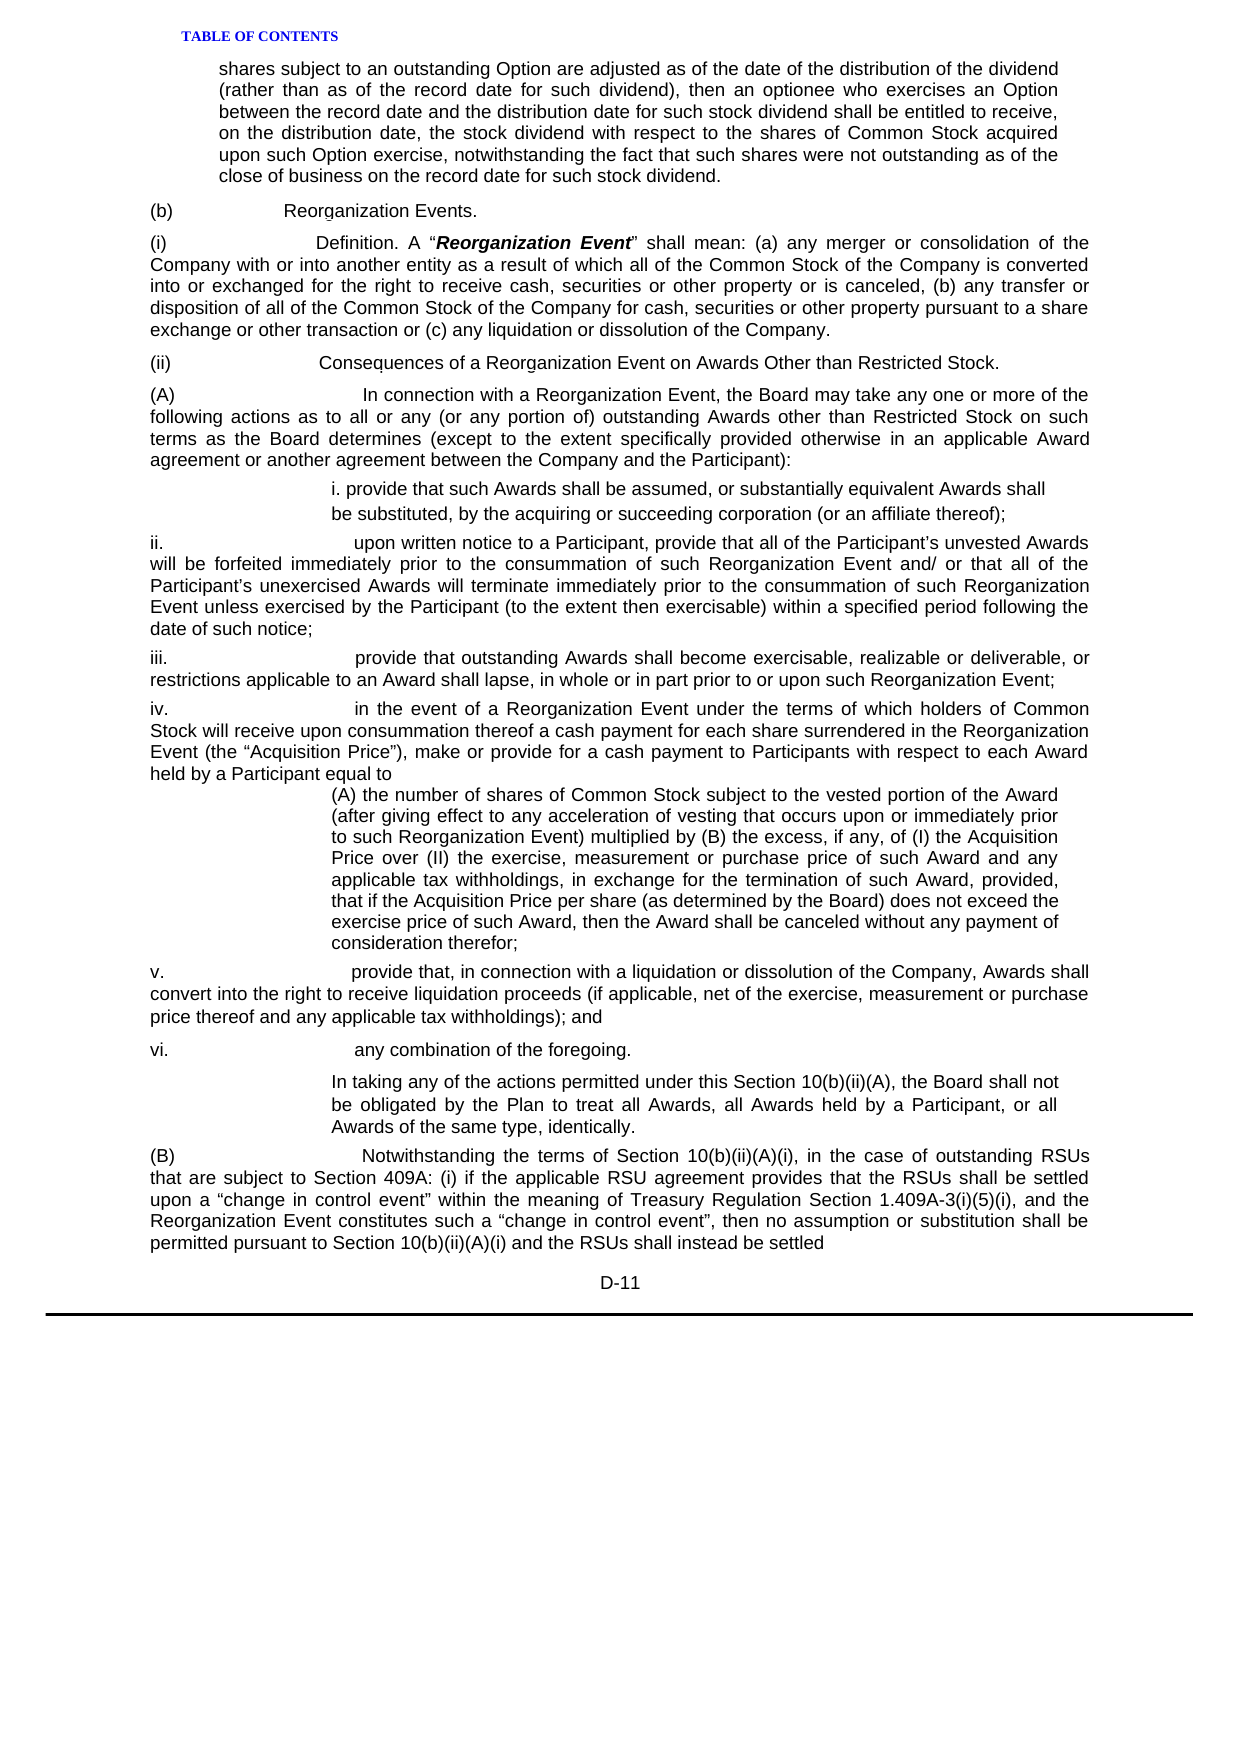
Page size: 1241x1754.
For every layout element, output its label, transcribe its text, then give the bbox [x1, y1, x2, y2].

list upon written notice to a Participant, provide that all of the Participant’s unvested Awards will be forfeited immediately prior to the consummation of such Reorganization Event and/ or that all of the Participant’s unexercised Awards will terminate immediately prior to the consummation of such Reorganization Event unless exercised by the Participant (to the extent then exercisable) within a specified period following the date of such notice; [150, 531, 1090, 639]
list Consequences of a Reorganization Event on Awards Other than Restricted Stock. [150, 352, 1090, 373]
list Notwithstanding the terms of Section 10(b)(ii)(A)(i), in the case of outstanding RSUs that are subject to Section 409A: (i) if the applicable RSU agreement provides that the RSUs shall be settled upon a “change in control event” within the meaning of Treasury Regulation Section 1.409A-3(i)(5)(i), and the Reorganization Event constitutes such a “change in control event”, then no assumption or substitution shall be permitted pursuant to Section 10(b)(ii)(A)(i) and the RSUs shall instead be settled [150, 1145, 1090, 1253]
text TABLE OF CONTENTS [181, 27, 1090, 44]
list Definition. A “Reorganization Event” shall mean: (a) any merger or consolidation of the Company with or into another entity as a result of which all of the Common Stock of the Company is converted into or exchanged for the right to receive cash, securities or other property or is canceled, (b) any transfer or disposition of all of the Common Stock of the Company for cash, securities or other property pursuant to a share exchange or other transaction or (c) any liquidation or dissolution of the Company. [150, 232, 1090, 340]
text In taking any of the actions permitted under this Section 10(b)(ii)(A), the Board shall not be obligated by the Plan to treat all Awards, all Awards held by a Participant, or all Awards of the same type, identically. [331, 1071, 1059, 1138]
text shares subject to an outstanding Option are adjusted as of the date of the distribution of the dividend (rather than as of the record date for such dividend), then an optionee who exercises an Option between the record date and the distribution date for such stock dividend shall be entitled to receive, on the distribution date, the stock dividend with respect to the shares of Common Stock acquired upon such Option exercise, notwithstanding the fact that such shares were not outstanding as of the close of business on the record date for such stock dividend. [219, 57, 1059, 187]
text i. provide that such Awards shall be assumed, or substantially equivalent Awards shall be substituted, by the acquiring or succeeding corporation (or an affiliate thereof); [331, 478, 1059, 524]
list in the event of a Reorganization Event under the terms of which holders of Common Stock will receive upon consummation thereof a cash payment for each share surrendered in the Reorganization Event (the “Acquisition Price”), make or provide for a cash payment to Participants with respect to each Award held by a Participant equal to [150, 698, 1090, 784]
list any combination of the foregoing. [150, 1039, 1090, 1060]
text D-11 [150, 1272, 1090, 1293]
list provide that, in connection with a liquidation or dissolution of the Company, Awards shall convert into the right to receive liquidation proceeds (if applicable, net of the exercise, measurement or purchase price thereof and any applicable tax withholdings); and [150, 961, 1090, 1027]
list In connection with a Reorganization Event, the Board may take any one or more of the following actions as to all or any (or any portion of) outstanding Awards other than Restricted Stock on such terms as the Board determines (except to the extent specifically provided otherwise in an applicable Award agreement or another agreement between the Company and the Participant): [150, 384, 1090, 471]
list Reorganization Events. [150, 200, 1090, 221]
text (A) the number of shares of Common Stock subject to the vested portion of the Award (after giving effect to any acceleration of vesting that occurs upon or immediately prior to such Reorganization Event) multiplied by (B) the excess, if any, of (I) the Acquisition Price over (II) the exercise, measurement or purchase price of such Award and any applicable tax withholdings, in exchange for the termination of such Award, provided, that if the Acquisition Price per share (as determined by the Board) does not exceed the exercise price of such Award, then the Award shall be canceled without any payment of consideration therefor; [331, 784, 1059, 953]
list provide that outstanding Awards shall become exercisable, realizable or deliverable, or restrictions applicable to an Award shall lapse, in whole or in part prior to or upon such Reorganization Event; [150, 647, 1090, 691]
